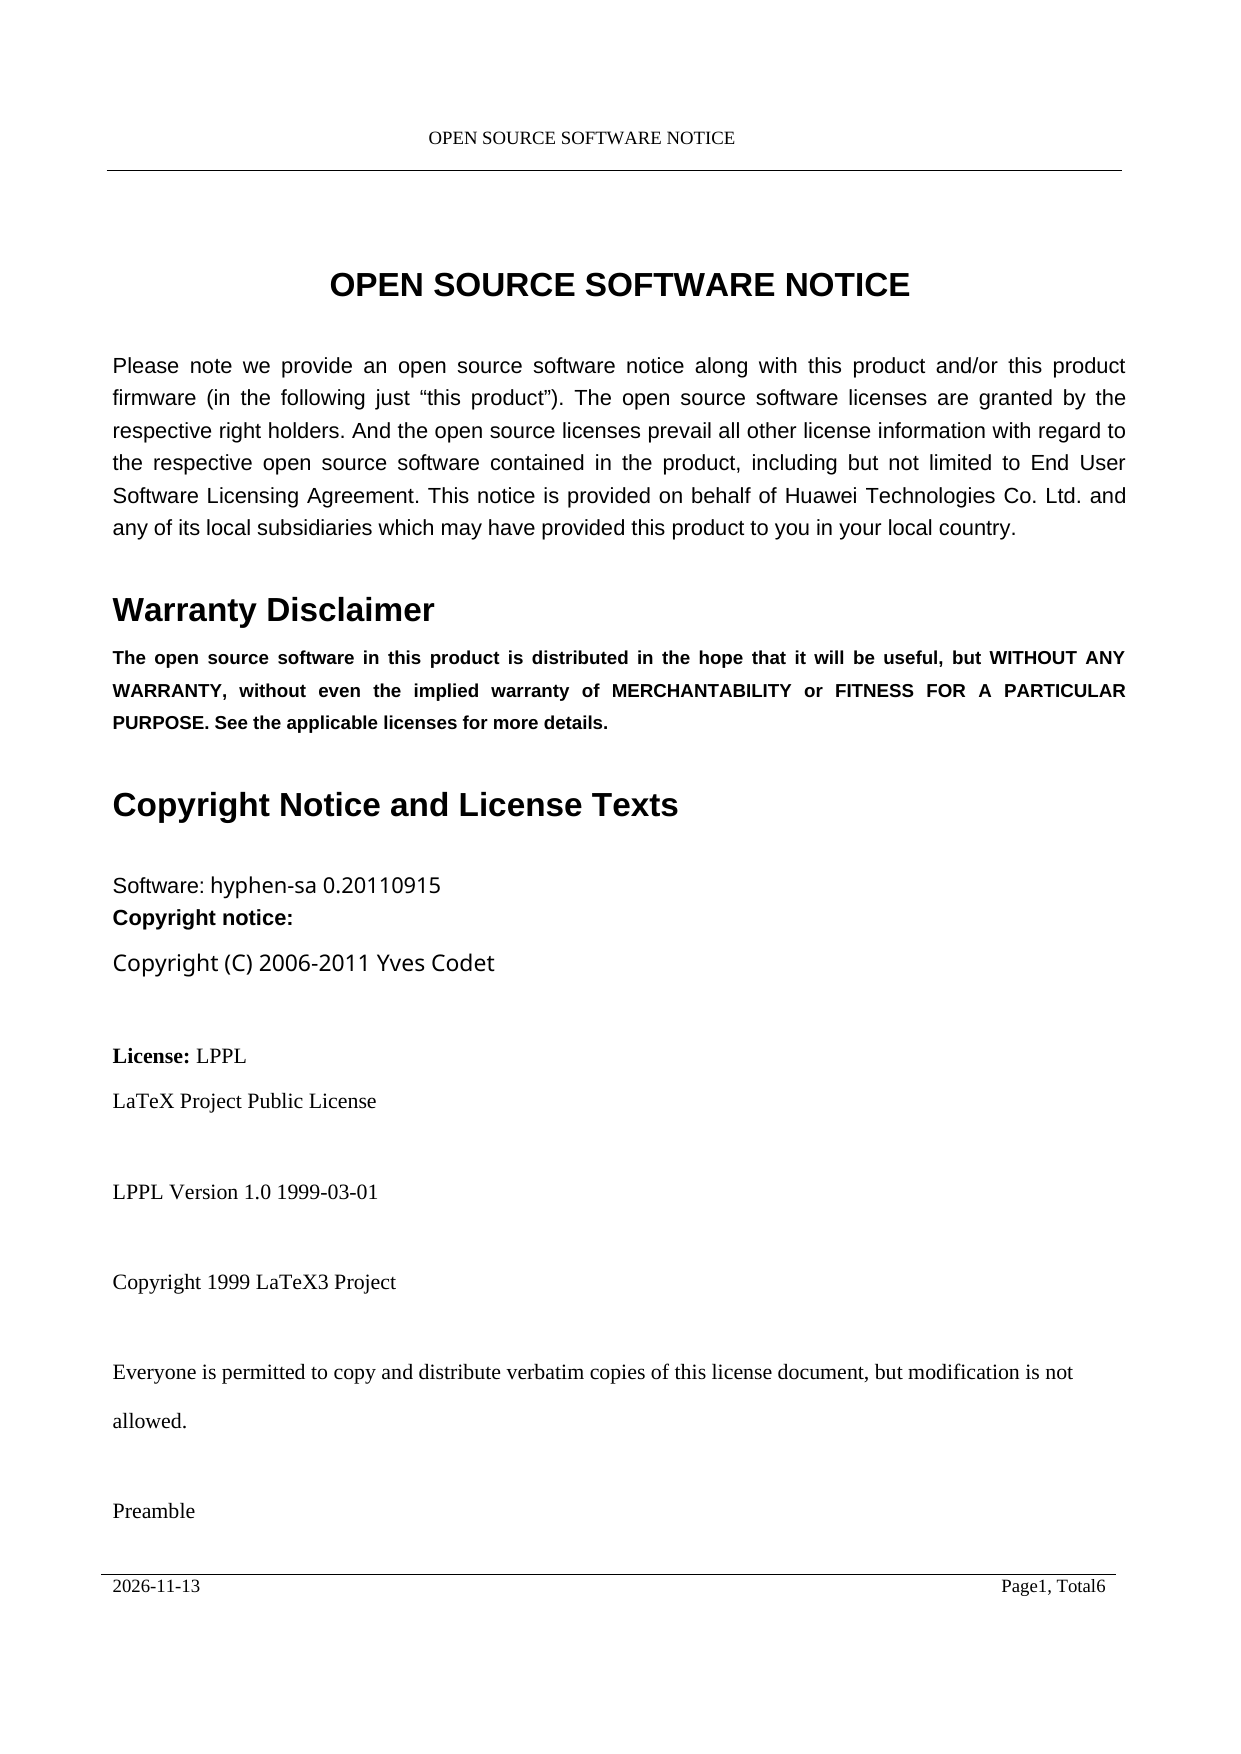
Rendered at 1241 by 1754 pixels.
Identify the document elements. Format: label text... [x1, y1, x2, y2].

text Preamble [112, 1494, 1128, 1527]
text Copyright notice: [112, 901, 1128, 934]
text LPPL Version 1.0 1999-03-01 [112, 1175, 1128, 1208]
text Copyright Notice and License Texts [112, 771, 1128, 836]
text Copyright 1999 LaTeX3 Project [112, 1265, 1128, 1298]
text OPEN SOURCE SOFTWARE NOTICE [112, 251, 1128, 316]
text Warranty Disclaimer [112, 576, 1128, 641]
text Everyone is permitted to copy and distribute verbatim copies of this license document, but modification is not allowed. [112, 1356, 1128, 1437]
text Copyright (C) 2006-2011 Yves Codet [112, 947, 1128, 979]
text Please note we provide an open source software notice along with this product and/or this product firmware (in the following just “this product”). The open source software licenses are granted by the respective right holders. And the open source licenses prevail all other license information with regard to the respective open source software contained in the product, including but not limited to End User Software Licensing Agreement. This notice is provided on behalf of Huawei Technologies Co. Ltd. and any of its local subsidiaries which may have provided this product to you in your local country. [112, 349, 1128, 544]
text Software: hyphen-sa 0.20110915 [112, 869, 1128, 901]
text LaTeX Project Public License [112, 1085, 1128, 1117]
text License: LPPL [112, 1040, 1128, 1072]
text The open source software in this product is distributed in the hope that it will be useful, but WITHOUT ANY WARRANTY, without even the implied warranty of MERCHANTABILITY or FITNESS FOR A PARTICULAR PURPOSE. See the applicable licenses for more details. [112, 641, 1128, 739]
